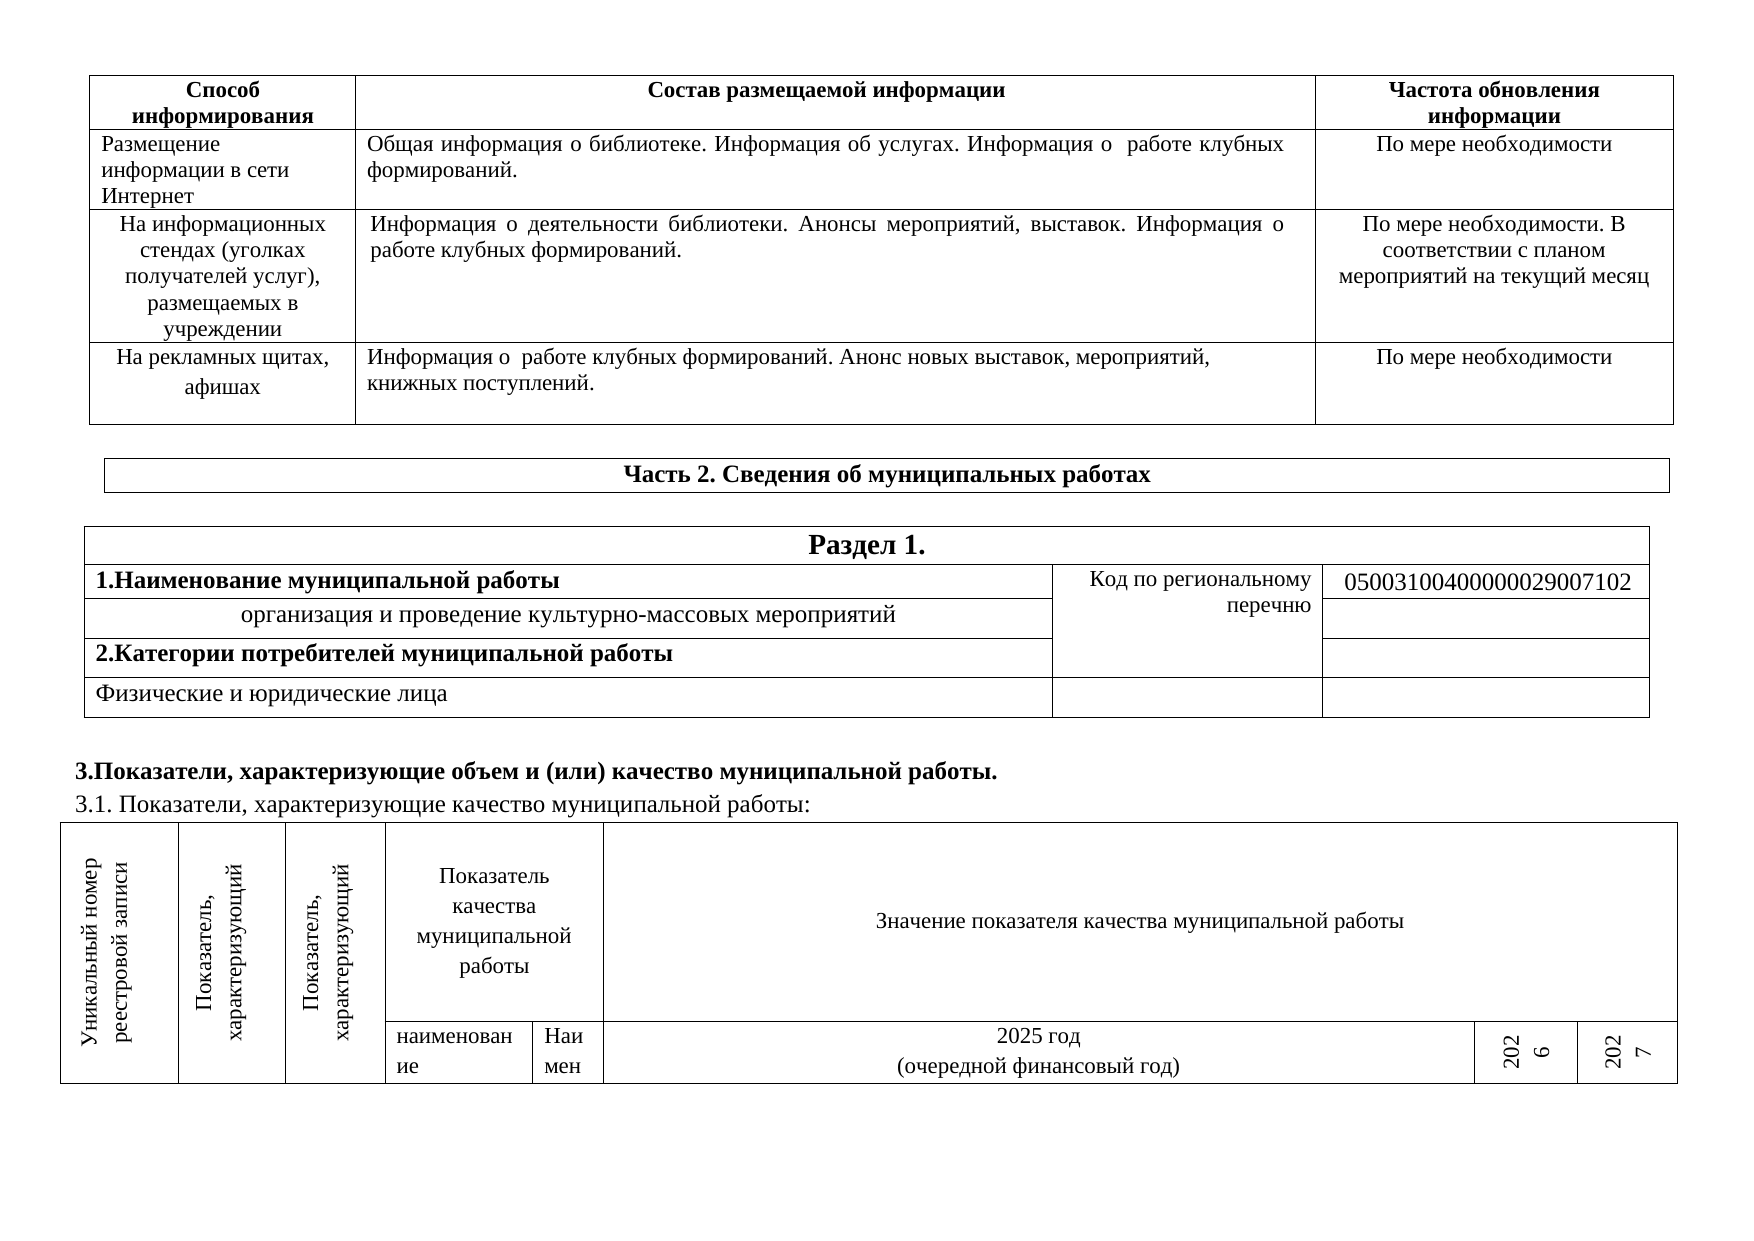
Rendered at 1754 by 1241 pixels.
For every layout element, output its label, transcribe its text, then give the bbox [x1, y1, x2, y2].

table_cell [1323, 678, 1649, 717]
table_cell 2.Категории потребителей муниципальной работы [85, 639, 1052, 677]
table_cell Информация о работе клубных формирований. Анонс новых выставок, мероприятий, книжных поступлений. [356, 343, 1315, 424]
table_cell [1578, 1022, 1677, 1083]
table_cell 1.Наименование муниципальной работы [85, 565, 1052, 598]
table_cell По мере необходимости [1316, 343, 1673, 424]
table_header Способ информирования [90, 76, 355, 129]
table_header Уникальный номер реестровой записи [61, 823, 178, 1083]
table_cell Размещение информации в сети Интернет [90, 130, 355, 209]
table_cell 2025 год (очередной финансовый год) [604, 1022, 1474, 1083]
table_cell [386, 1022, 532, 1083]
table_header Состав размещаемой информации [356, 76, 1315, 129]
table_cell Общая информация о библиотеке. Информация об услугах. Информация о работе клубных формирований. [356, 130, 1315, 209]
table_header Значение показателя качества муниципальной работы [604, 823, 1677, 1021]
text 3.1. Показатели, характеризующие качество муниципальной работы: [75, 789, 1679, 818]
table_header Часть 2. Сведения об муниципальных работах [105, 459, 1669, 492]
table_cell На рекламных щитах, афишах [90, 343, 355, 424]
table_header Раздел 1. [85, 527, 1649, 564]
table_cell [1323, 565, 1649, 598]
table_cell Код по региональному перечню [1053, 565, 1322, 677]
table_cell По мере необходимости [1316, 130, 1673, 209]
table_cell [1053, 678, 1322, 717]
text 3.Показатели, характеризующие объем и (или) качество муниципальной работы. [75, 756, 1679, 785]
table_cell организация и проведение культурно-массовых мероприятий [85, 599, 1052, 637]
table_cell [533, 1022, 603, 1083]
table_cell По мере необходимости. В соответствии с планом мероприятий на текущий месяц [1316, 210, 1673, 342]
table_cell [1323, 639, 1649, 677]
table_cell На информационных стендах (уголках получателей услуг), размещаемых в учреждении [90, 210, 355, 342]
table_cell Информация о деятельности библиотеки. Анонсы мероприятий, выставок. Информация о работе клубных формирований. [356, 210, 1315, 342]
table_header Показатель, характеризующий условия (формы) оказания государственной работы [286, 823, 385, 1083]
table_cell Физические и юридические лица [85, 678, 1052, 717]
table_header Показатель, характеризующий содержание муниципальной работы [179, 823, 285, 1083]
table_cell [1475, 1022, 1577, 1083]
table_header Показатель качества муниципальной работы [386, 823, 603, 1021]
table_cell [1323, 599, 1649, 637]
table_header Частота обновления информации [1316, 76, 1673, 129]
